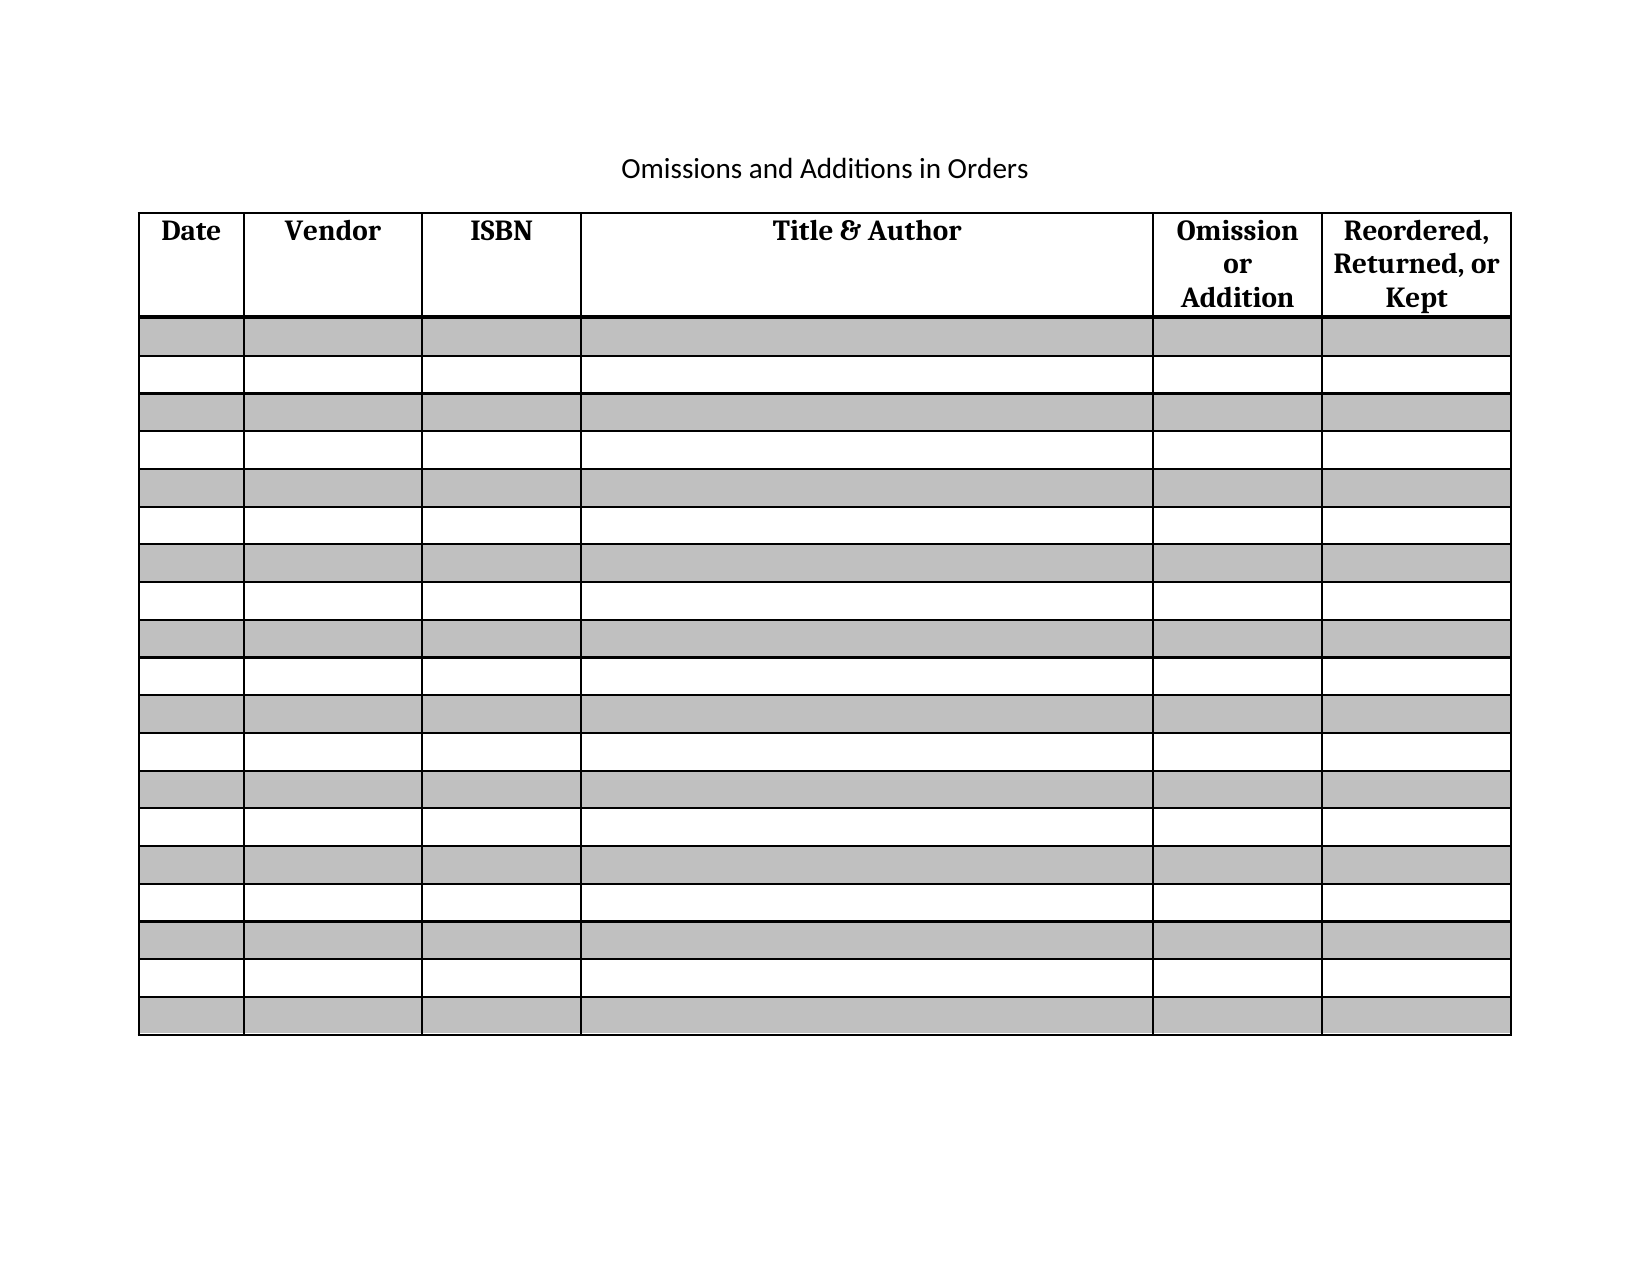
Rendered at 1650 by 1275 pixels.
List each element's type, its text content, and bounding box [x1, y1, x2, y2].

table_cell [423, 734, 580, 769]
table_cell [245, 809, 421, 845]
table_cell [1154, 809, 1321, 845]
table_cell [423, 998, 580, 1033]
table_cell [140, 734, 243, 769]
table_cell [1154, 319, 1321, 355]
table_cell [1323, 432, 1510, 468]
table_cell [1154, 734, 1321, 769]
table_cell [245, 885, 421, 920]
table_cell [423, 696, 580, 732]
table_cell [1323, 545, 1510, 581]
table_cell [1154, 998, 1321, 1033]
table_cell [1323, 923, 1510, 958]
table_cell [245, 545, 421, 581]
table_cell [140, 696, 243, 732]
table_cell [1154, 357, 1321, 392]
table_cell [140, 545, 243, 581]
table_cell [140, 319, 243, 355]
table_cell [245, 470, 421, 506]
table_cell [423, 809, 580, 845]
table_cell [1154, 583, 1321, 619]
table_cell [582, 772, 1152, 807]
table_cell [140, 508, 243, 543]
table_cell [582, 545, 1152, 581]
table_cell [1323, 319, 1510, 355]
table_cell [582, 923, 1152, 958]
table_cell [423, 621, 580, 656]
table_cell [140, 809, 243, 845]
table_cell [423, 772, 580, 807]
table_cell [1154, 432, 1321, 468]
table_cell [245, 319, 421, 355]
table_cell [245, 659, 421, 694]
table_cell [1323, 357, 1510, 392]
table_cell [245, 847, 421, 883]
table_cell [582, 432, 1152, 468]
table_cell [1323, 395, 1510, 430]
table_cell [1323, 583, 1510, 619]
table_cell [1154, 696, 1321, 732]
table_cell [423, 960, 580, 996]
table_cell [1323, 734, 1510, 769]
table_cell [140, 923, 243, 958]
table_header Vendor [245, 214, 421, 314]
table_cell [245, 696, 421, 732]
table_cell [582, 659, 1152, 694]
table_cell [245, 998, 421, 1033]
table_cell [423, 432, 580, 468]
table_cell [423, 357, 580, 392]
text Omissions and Additions in Orders [150, 150, 1500, 186]
table_cell [423, 545, 580, 581]
table_header Date [140, 214, 243, 314]
table_cell [423, 847, 580, 883]
table_cell [582, 583, 1152, 619]
table_cell [582, 960, 1152, 996]
table_cell [140, 659, 243, 694]
table_cell [1154, 847, 1321, 883]
table_cell [245, 432, 421, 468]
table_cell [1323, 847, 1510, 883]
table_cell [582, 357, 1152, 392]
table_cell [245, 621, 421, 656]
table_cell [1154, 545, 1321, 581]
table_cell [245, 772, 421, 807]
table_cell [1323, 772, 1510, 807]
table_cell [245, 508, 421, 543]
table_cell [1154, 659, 1321, 694]
table_cell [1323, 809, 1510, 845]
table_cell [582, 696, 1152, 732]
table_cell [582, 319, 1152, 355]
table_header Title & Author [582, 214, 1152, 314]
table_cell [423, 508, 580, 543]
table_cell [245, 583, 421, 619]
table_cell [245, 960, 421, 996]
table_cell [140, 847, 243, 883]
table_cell [1323, 659, 1510, 694]
table_cell [423, 395, 580, 430]
table_cell [140, 772, 243, 807]
table_cell [140, 395, 243, 430]
table_cell [1323, 470, 1510, 506]
table_cell [1323, 508, 1510, 543]
table_cell [582, 470, 1152, 506]
table_cell [423, 470, 580, 506]
table_cell [582, 885, 1152, 920]
table_cell [140, 583, 243, 619]
table_cell [582, 621, 1152, 656]
table_cell [1323, 885, 1510, 920]
table_cell [140, 357, 243, 392]
table_cell [245, 395, 421, 430]
table_cell [140, 960, 243, 996]
table_cell [1323, 998, 1510, 1033]
table_cell [1323, 696, 1510, 732]
table_cell [245, 357, 421, 392]
table_cell [245, 734, 421, 769]
table_cell [140, 885, 243, 920]
table_cell [140, 998, 243, 1033]
table_cell [582, 809, 1152, 845]
table_cell [1154, 508, 1321, 543]
table_cell [1323, 621, 1510, 656]
table_cell [1154, 395, 1321, 430]
table_cell [582, 395, 1152, 430]
table_cell [423, 923, 580, 958]
table_cell [140, 432, 243, 468]
table_cell [1154, 923, 1321, 958]
table_cell [1154, 621, 1321, 656]
table_header ISBN [423, 214, 580, 314]
table_header Reordered, Returned, or Kept [1323, 214, 1510, 314]
table_cell [1154, 470, 1321, 506]
table_cell [1154, 960, 1321, 996]
table_cell [140, 470, 243, 506]
table_cell [582, 734, 1152, 769]
table_cell [582, 508, 1152, 543]
table_cell [245, 923, 421, 958]
table_cell [423, 319, 580, 355]
table_cell [582, 847, 1152, 883]
table_cell [140, 621, 243, 656]
table_cell [1154, 885, 1321, 920]
table_cell [582, 998, 1152, 1033]
table_header Omission or Addition [1154, 214, 1321, 314]
table_cell [1154, 772, 1321, 807]
table_cell [423, 583, 580, 619]
table_cell [423, 885, 580, 920]
table_cell [1323, 960, 1510, 996]
table_cell [423, 659, 580, 694]
